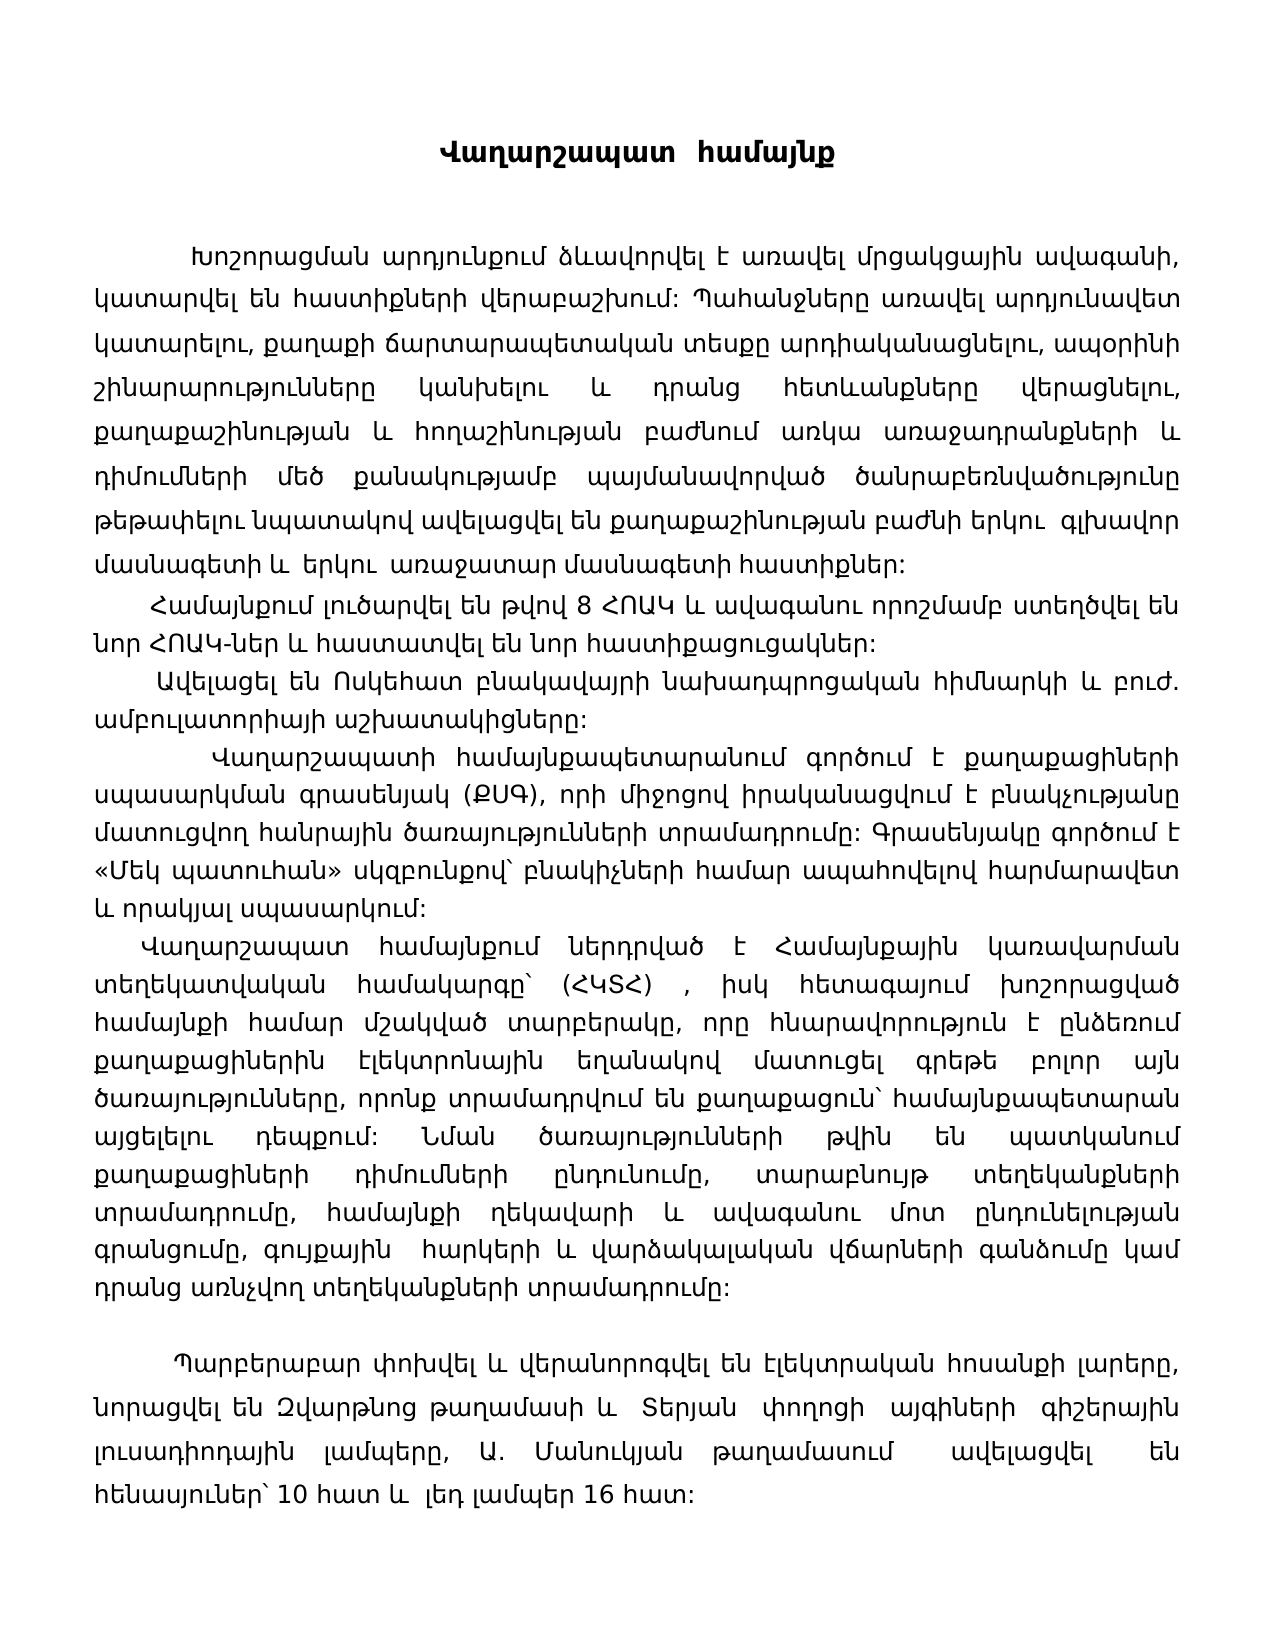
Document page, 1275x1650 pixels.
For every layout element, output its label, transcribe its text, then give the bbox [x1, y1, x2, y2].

list Ավելացել են Ոսկեհատ բնակավայրի նախադպրոցական հիմնարկի և բուժ. ամբուլատորիայի աշխատակիցները: [94, 667, 1181, 734]
text Վաղարշապատ համայնք [94, 131, 1181, 171]
text Վաղարշապատի համայնքապետարանում գործում է քաղաքացիների սպասարկման գրասենյակ (ՔՍԳ), որի միջոցով իրականացվում է բնակչությանը մատուցվող հանրային ծառայությունների տրամադրումը: Գրասենյակը գործում է «Մեկ պատուհան» սկզբունքով՝ բնակիչների համար ապահովելով հարմարավետ և որակյալ սպասարկում: [94, 743, 1181, 923]
text Վաղարշապատ համայնքում ներդրված է Համայնքային կառավարման տեղեկատվական համակարգը՝ (ՀԿՏՀ) , իսկ հետագայում խոշորացված համայնքի համար մշակված տարբերակը, որը հնարավորություն է ընձեռում քաղաքացիներին էլեկտրոնային եղանակով մատուցել գրեթե բոլոր այն ծառայությունները, որոնք տրամադրվում են քաղաքացուն՝ համայնքապետարան այցելելու դեպքում: Նման ծառայությունների թվին են պատկանում քաղաքացիների դիմումների ընդունումը, տարաբնույթ տեղեկանքների տրամադրումը, համայնքի ղեկավարի և ավագանու մոտ ընդունելության գրանցումը, գույքային հարկերի և վարձակալական վճարների գանձումը կամ դրանց առնչվող տեղեկանքների տրամադրումը: [94, 932, 1181, 1303]
list Համայնքում լուծարվել են թվով 8 ՀՈԱԿ և ավագանու որոշմամբ ստեղծվել են նոր ՀՈԱԿ-ներ և հաստատվել են նոր հաստիքացուցակներ: [94, 591, 1181, 658]
text Պարբերաբար փոխվել և վերանորոգվել են էլեկտրական հոսանքի լարերը, նորացվել են Զվարթնոց թաղամասի և Տերյան փողոցի այգիների գիշերային լուսադիոդային լամպերը, Ա. Մանուկյան թաղամասում ավելացվել են հենասյուներ՝ 10 հատ և լեդ լամպեր 16 հատ: [94, 1349, 1181, 1510]
text Խոշորացման արդյունքում ձևավորվել է առավել մրցակցային ավագանի, կատարվել են հաստիքների վերաբաշխում: Պահանջները առավել արդյունավետ կատարելու, քաղաքի ճարտարապետական տեսքը արդիականացնելու, ապօրինի շինարարությունները կանխելու և դրանց հետևանքները վերացնելու, քաղաքաշինության և հողաշինության բաժնում առկա առաջադրանքների և դիմումների մեծ քանակությամբ պայմանավորված ծանրաբեռնվածությունը թեթափելու նպատակով ավելացվել են քաղաքաշինության բաժնի երկու գլխավոր մասնագետի և երկու առաջատար մասնագետի հաստիքներ: [94, 242, 1181, 581]
